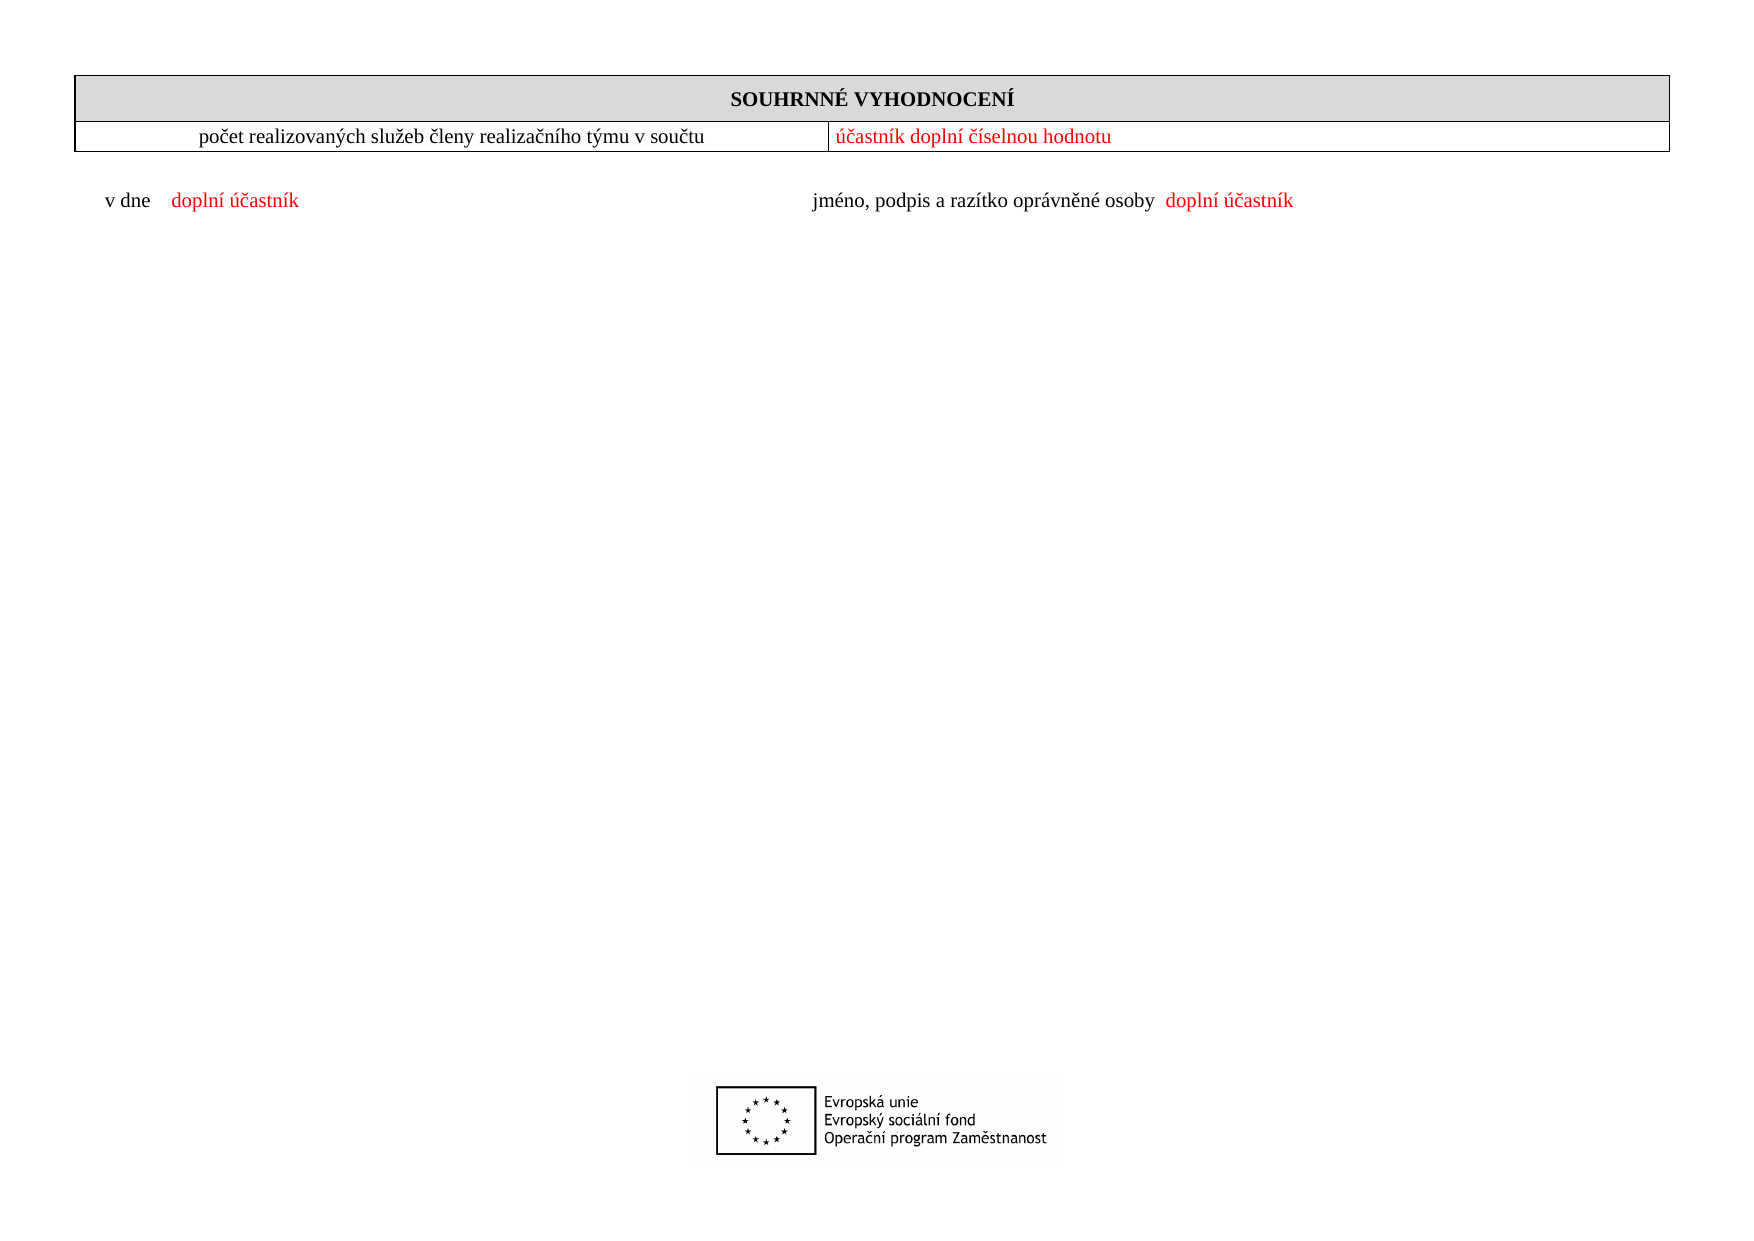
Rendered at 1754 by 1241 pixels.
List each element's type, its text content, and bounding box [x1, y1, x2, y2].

table_cell účastník doplní číselnou hodnotu [829, 122, 1669, 151]
table_cell počet realizovaných služeb členy realizačního týmu v součtu [76, 122, 828, 151]
picture [693, 1073, 1060, 1167]
text v dne doplní účastník jméno, podpis a razítko oprávněné osoby doplní účastník [104, 188, 1679, 212]
table_header SOUHRNNÉ VYHODNOCENÍ [76, 76, 1669, 121]
